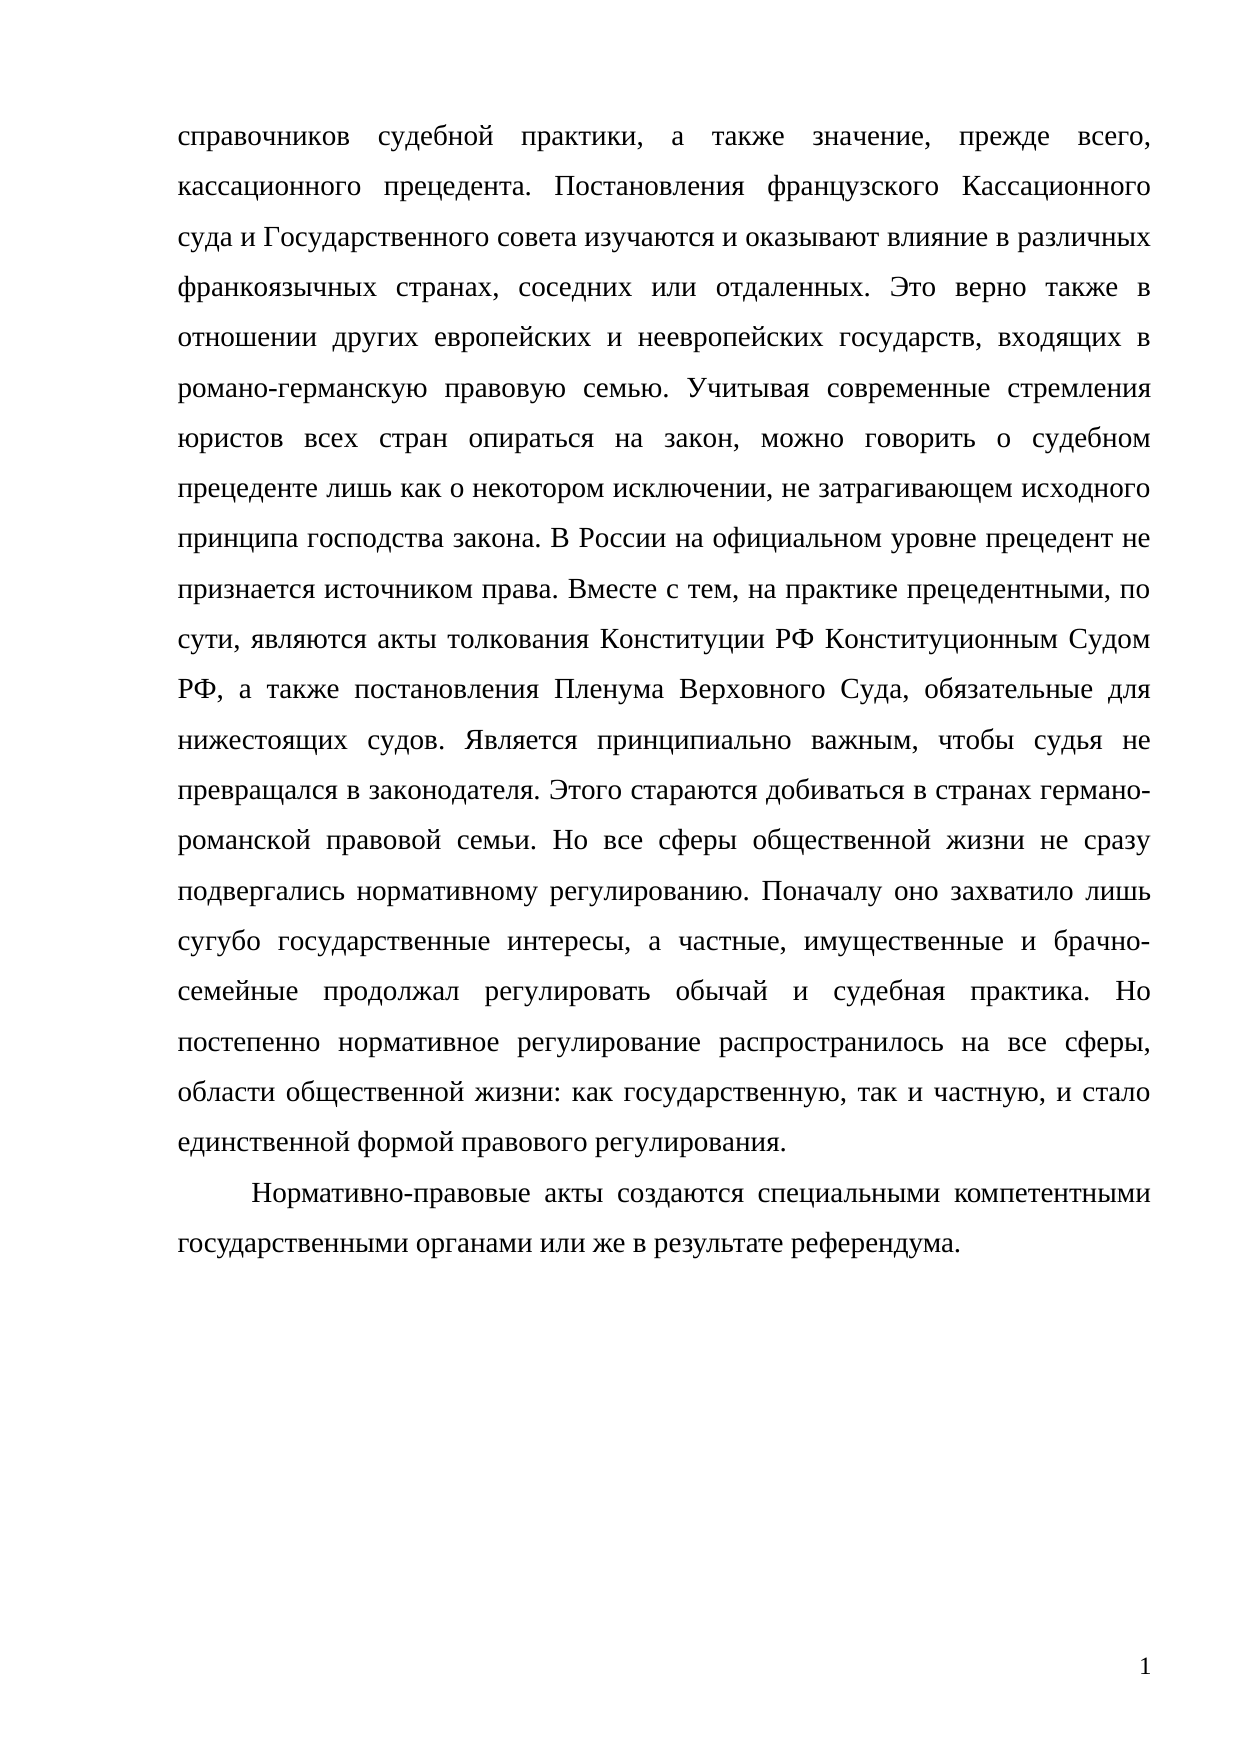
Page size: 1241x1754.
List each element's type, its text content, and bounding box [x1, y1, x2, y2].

text Нормативно-правовые акты создаются специальными компетентными государственными органами или же в результате референдума. [177, 1175, 1152, 1258]
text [177, 118, 1152, 1158]
